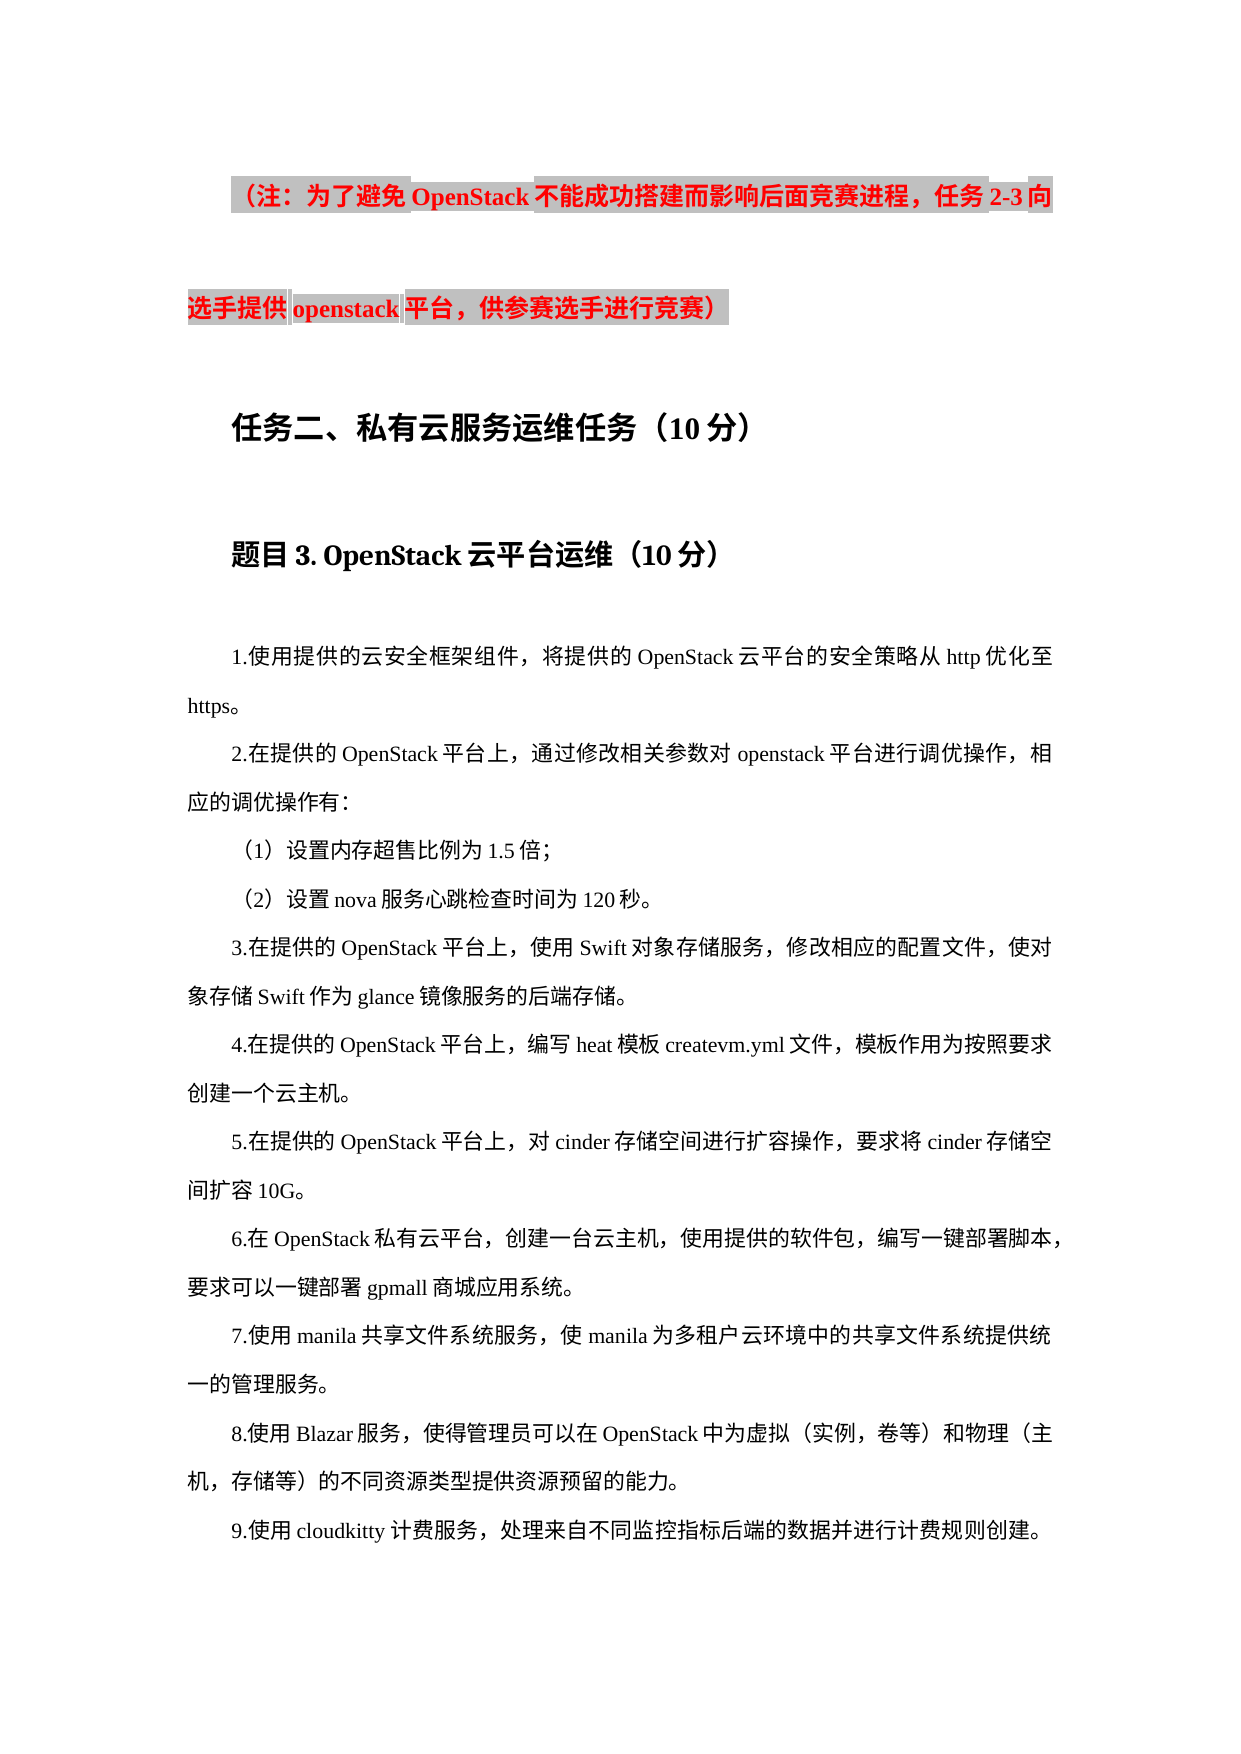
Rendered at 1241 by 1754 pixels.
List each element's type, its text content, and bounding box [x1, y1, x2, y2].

subtitle 任务二、私有云服务运维任务（10分） [187, 393, 1053, 458]
text 6.在OpenStack私有云平台，创建一台云主机，使用提供的软件包，编写一键部署脚本，要求可以一键部署gpmall商城应用系统。 [187, 1221, 1053, 1302]
subtitle 题目3. OpenStack云平台运维（10分） [187, 520, 1053, 585]
subtitle （注：为了避免OpenStack不能成功搭建而影响后面竞赛进程，任务2-3向选手提供openstack平台，供参赛选手进行竞赛） [187, 162, 1053, 339]
text 4.在提供的OpenStack平台上，编写heat模板createvm.yml文件，模板作用为按照要求创建一个云主机。 [187, 1027, 1053, 1108]
text 2.在提供的OpenStack平台上，通过修改相关参数对openstack平台进行调优操作，相应的调优操作有： [187, 736, 1053, 817]
text （2）设置nova服务心跳检查时间为120秒。 [187, 881, 1053, 914]
text 8.使用Blazar服务，使得管理员可以在OpenStack中为虚拟（实例，卷等）和物理（主机，存储等）的不同资源类型提供资源预留的能力。 [187, 1415, 1053, 1496]
text 7.使用manila共享文件系统服务，使manila为多租户云环境中的共享文件系统提供统一的管理服务。 [187, 1318, 1053, 1399]
text 1.使用提供的云安全框架组件，将提供的OpenStack云平台的安全策略从http优化至https。 [187, 639, 1053, 720]
text 3.在提供的OpenStack平台上，使用Swift对象存储服务，修改相应的配置文件，使对象存储Swift作为glance镜像服务的后端存储。 [187, 930, 1053, 1011]
text （1）设置内存超售比例为1.5倍； [187, 833, 1053, 866]
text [187, 1512, 1053, 1545]
text 5.在提供的OpenStack平台上，对cinder存储空间进行扩容操作，要求将cinder存储空间扩容10G。 [187, 1124, 1053, 1205]
